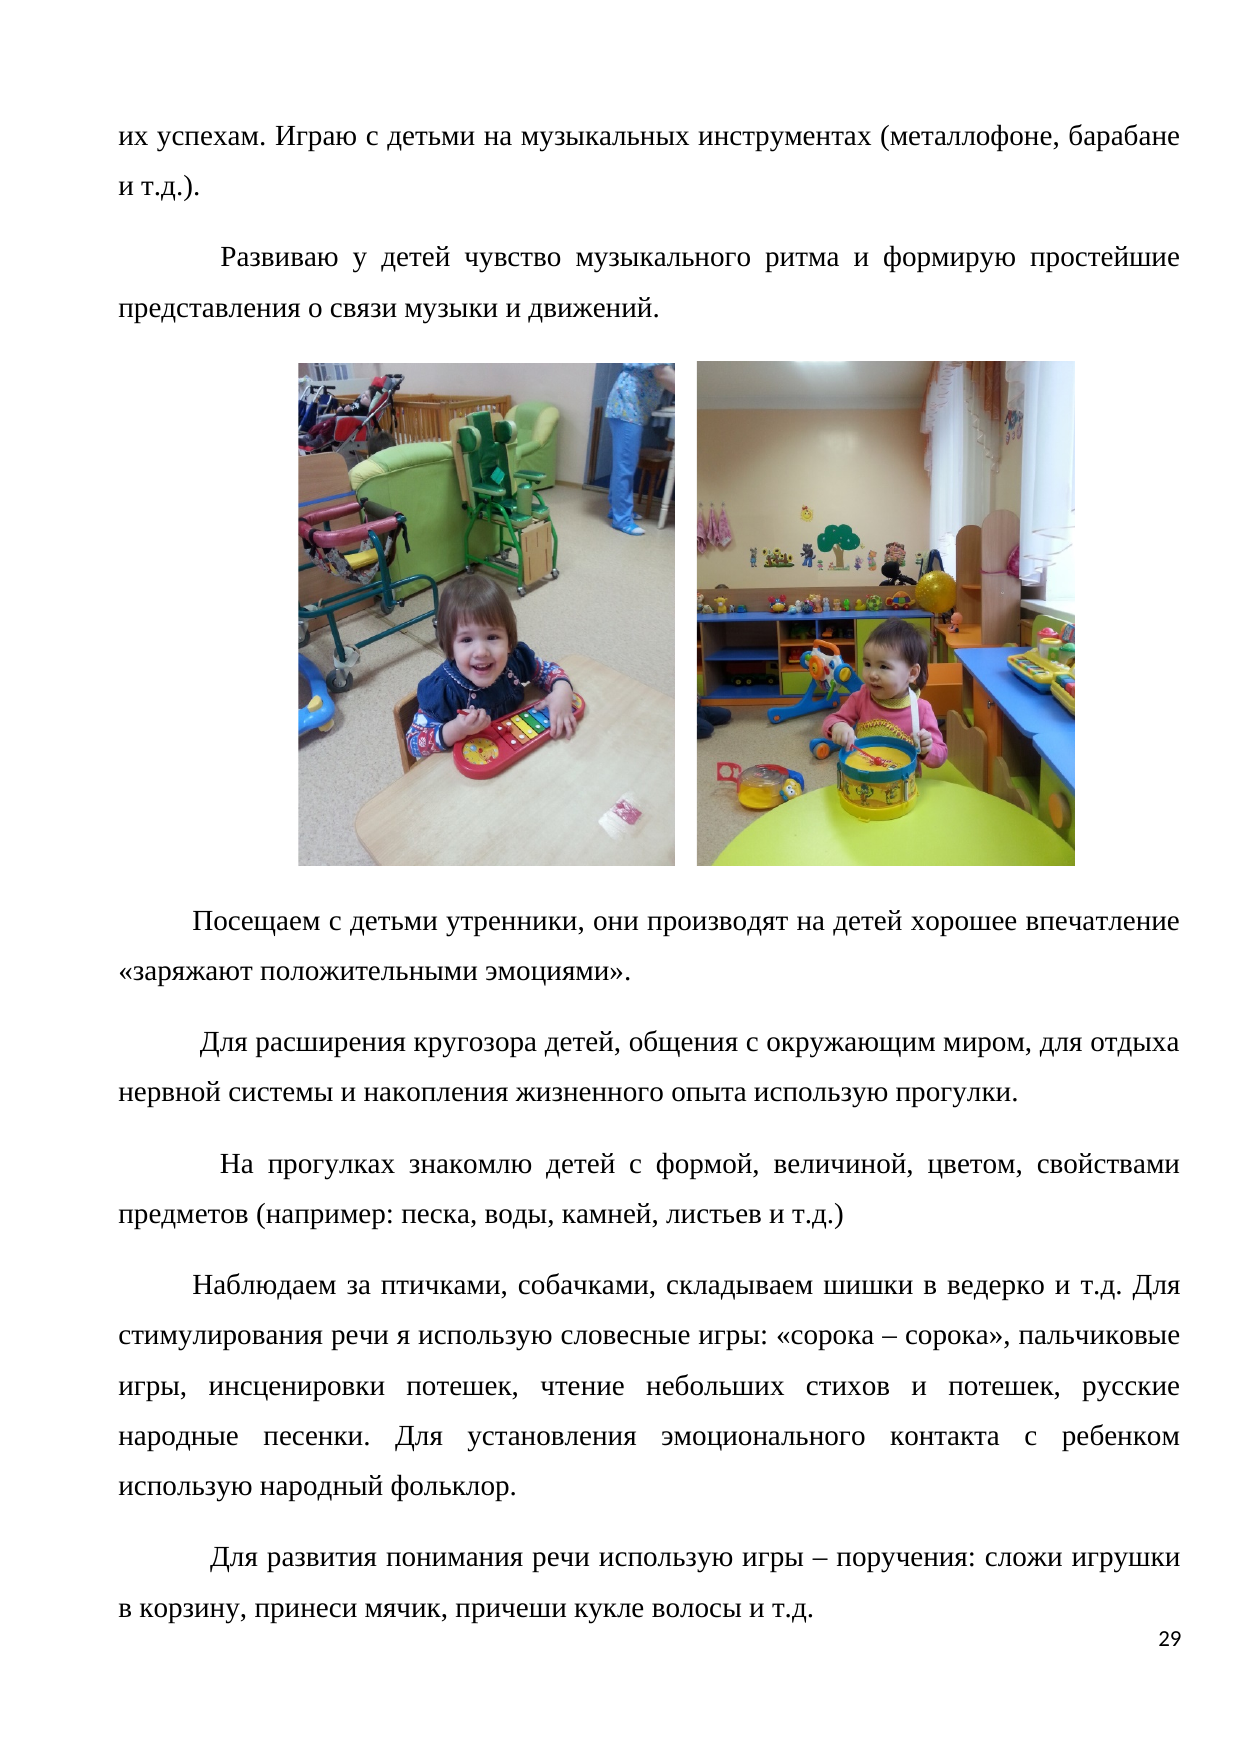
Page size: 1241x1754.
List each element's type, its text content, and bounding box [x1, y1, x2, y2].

text Посещаем с детьми утренники, они производят на детей хорошее впечатление «заряжают положительными эмоциями». [118, 903, 1181, 987]
picture [696, 361, 1075, 866]
picture [298, 363, 675, 866]
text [118, 118, 1181, 202]
text Для развития понимания речи использую игры – поручения: сложи игрушки в корзину, принеси мячик, причеши кукле волосы и т.д. [118, 1539, 1181, 1623]
text Для расширения кругозора детей, общения с окружающим миром, для отдыха нервной системы и накопления жизненного опыта использую прогулки. [118, 1024, 1181, 1108]
text На прогулках знакомлю детей с формой, величиной, цветом, свойствами предметов (например: песка, воды, камней, листьев и т.д.) [118, 1146, 1181, 1229]
text Развиваю у детей чувство музыкального ритма и формирую простейшие представления о связи музыки и движений. [118, 239, 1181, 323]
text Наблюдаем за птичками, собачками, складываем шишки в ведерко и т.д. Для стимулирования речи я использую словесные игры: «сорока – сорока», пальчиковые игры, инсценировки потешек, чтение небольших стихов и потешек, русские народные песенки. Для установления эмоционального контакта с ребенком использую народный фольклор. [118, 1267, 1181, 1502]
